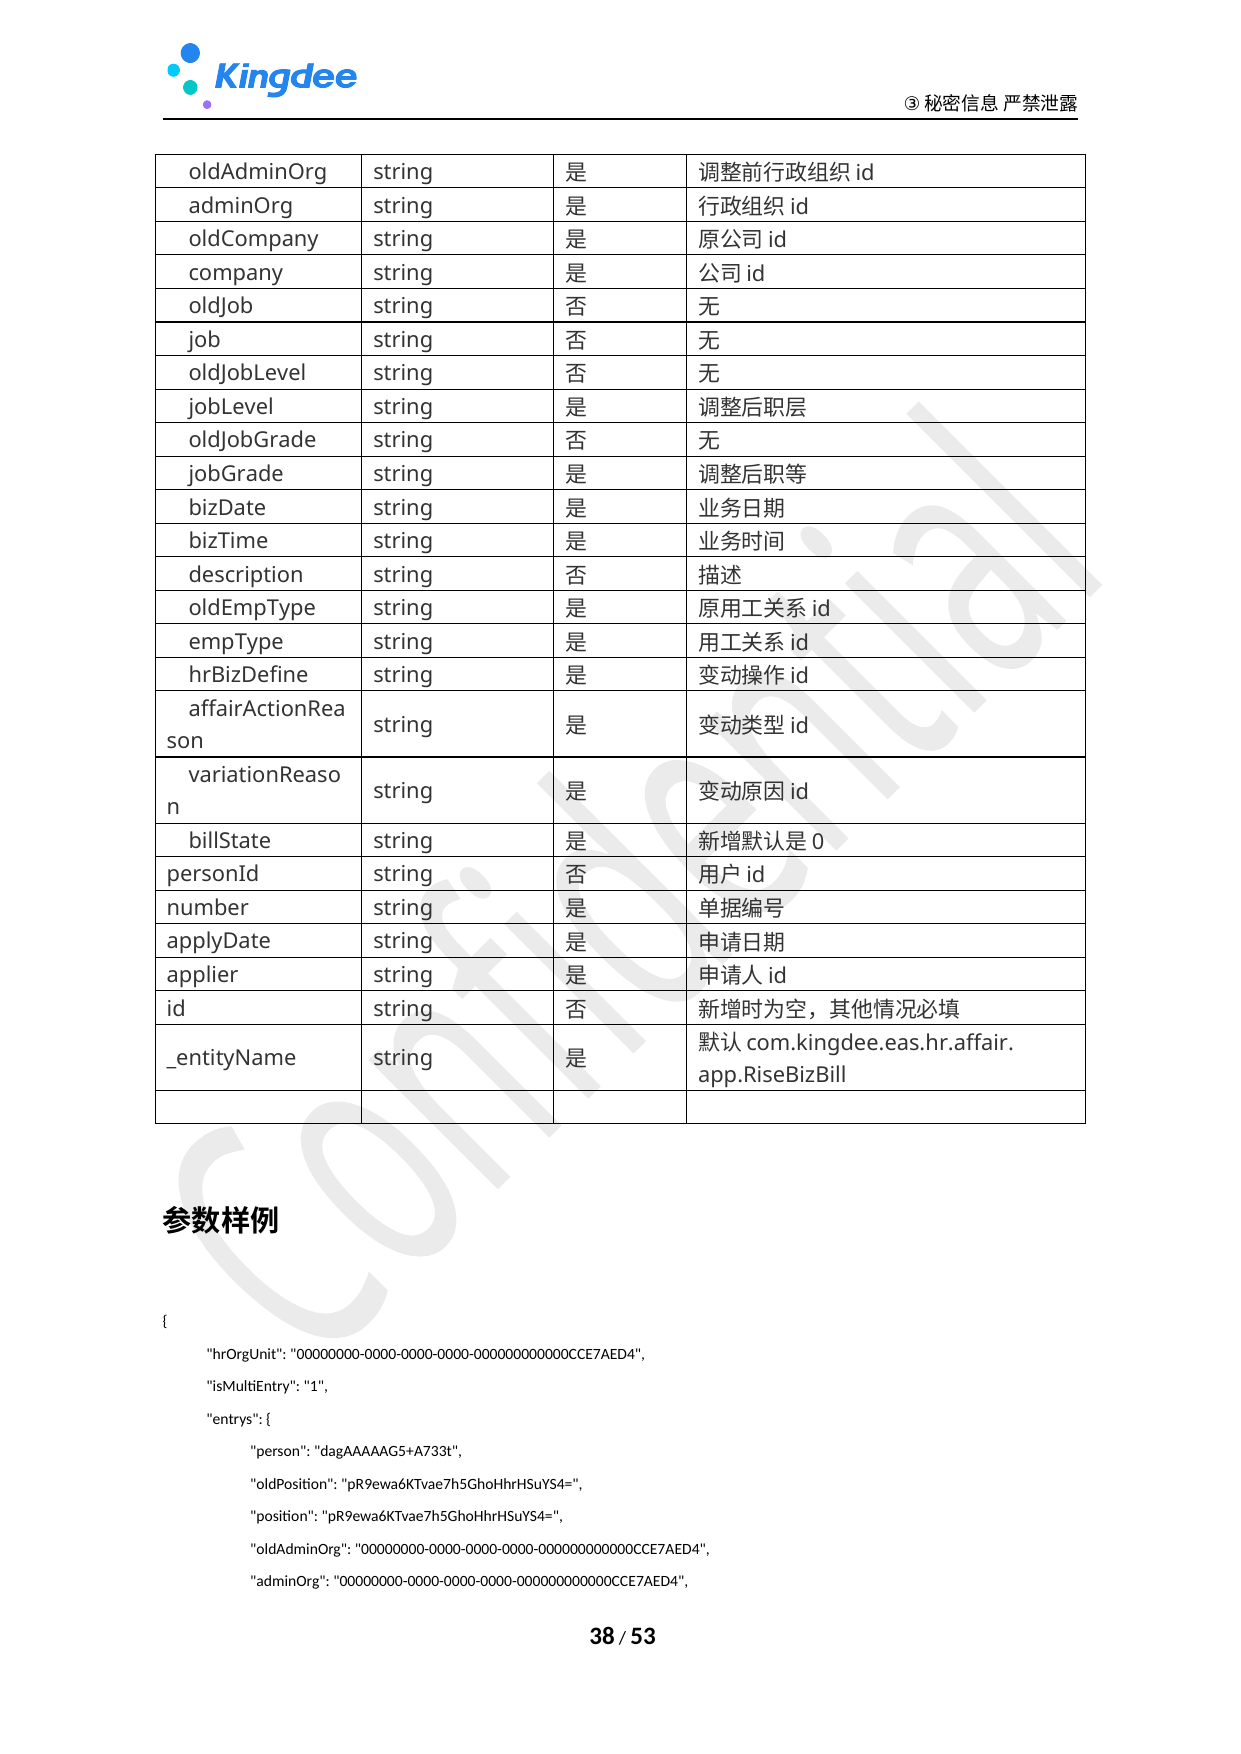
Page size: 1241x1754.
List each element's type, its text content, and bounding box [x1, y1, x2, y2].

table_cell 变动操作id [687, 658, 1085, 690]
table_cell 否 [554, 991, 686, 1024]
table_cell 原公司id [687, 222, 1085, 254]
table_cell [362, 1091, 553, 1123]
table_cell 是 [554, 188, 686, 221]
table_cell [687, 1091, 1085, 1123]
table_cell hrBizDefine [156, 658, 361, 690]
table_cell 原用工关系id [687, 591, 1085, 623]
table_cell 申请日期 [687, 924, 1085, 957]
table_cell affairActionReason [156, 691, 361, 756]
table_cell applier [156, 958, 361, 990]
table_cell 是 [554, 390, 686, 422]
table_cell 是 [554, 155, 686, 187]
table_cell 变动类型id [687, 691, 1085, 756]
table_cell string [362, 188, 553, 221]
table_cell string [362, 155, 553, 187]
text "adminOrg": "00000000-0000-0000-0000-000000000000CCE7AED4", [162, 1565, 1078, 1597]
table_cell oldJobGrade [156, 423, 361, 456]
table_cell string [362, 423, 553, 456]
table_cell 是 [554, 824, 686, 856]
text "position": "pR9ewa6KTvae7h5GhoHhrHSuYS4=", [162, 1500, 1078, 1532]
table_cell jobLevel [156, 390, 361, 422]
table_cell bizTime [156, 524, 361, 556]
table_cell empType [156, 624, 361, 657]
table_cell string [362, 524, 553, 556]
table_cell 是 [554, 457, 686, 489]
table_cell [554, 1091, 686, 1123]
table_cell string [362, 255, 553, 288]
table_cell 新增默认是0 [687, 824, 1085, 856]
table_cell description [156, 557, 361, 590]
table_cell string [362, 457, 553, 489]
table_cell applyDate [156, 924, 361, 957]
table_cell oldJob [156, 289, 361, 321]
table_cell bizDate [156, 490, 361, 523]
table_cell 业务日期 [687, 490, 1085, 523]
table_cell 否 [554, 857, 686, 889]
table_cell string [362, 924, 553, 957]
table_cell 是 [554, 591, 686, 623]
table_cell string [362, 991, 553, 1024]
table_cell 否 [554, 323, 686, 355]
table_cell string [362, 591, 553, 623]
table_cell string [362, 857, 553, 889]
table_cell 是 [554, 891, 686, 923]
table_cell 是 [554, 255, 686, 288]
table_cell company [156, 255, 361, 288]
table_cell 是 [554, 490, 686, 523]
table_cell number [156, 891, 361, 923]
table_cell string [362, 323, 553, 355]
table_cell string [362, 356, 553, 388]
table_cell 是 [554, 1025, 686, 1090]
table_cell 公司id [687, 255, 1085, 288]
table_cell string [362, 557, 553, 590]
table_cell string [362, 758, 553, 822]
text "hrOrgUnit": "00000000-0000-0000-0000-000000000000CCE7AED4", [162, 1337, 1078, 1370]
table_cell 调整后职等 [687, 457, 1085, 489]
table_cell 是 [554, 758, 686, 822]
table_cell billState [156, 824, 361, 856]
table_cell oldCompany [156, 222, 361, 254]
table_cell _entityName [156, 1025, 361, 1090]
table_cell string [362, 222, 553, 254]
table_cell string [362, 824, 553, 856]
table_cell oldJobLevel [156, 356, 361, 388]
table_cell 变动原因id [687, 758, 1085, 822]
table_cell 描述 [687, 557, 1085, 590]
table_cell id [156, 991, 361, 1024]
table_cell string [362, 289, 553, 321]
table_cell 默认com.kingdee.eas.hr.affair. app.RiseBizBill [687, 1025, 1085, 1090]
table_cell job [156, 323, 361, 355]
table_cell string [362, 891, 553, 923]
text "oldPosition": "pR9ewa6KTvae7h5GhoHhrHSuYS4=", [162, 1467, 1078, 1500]
table_cell 用户id [687, 857, 1085, 889]
subtitle 参数样例 [162, 1186, 1078, 1251]
table_cell oldAdminOrg [156, 155, 361, 187]
table_cell 行政组织id [687, 188, 1085, 221]
table_cell 用工关系id [687, 624, 1085, 657]
table_cell 业务时间 [687, 524, 1085, 556]
table_cell string [362, 390, 553, 422]
text "person": "dagAAAAAG5+A733t", [162, 1435, 1078, 1467]
table_cell 调整前行政组织id [687, 155, 1085, 187]
table_cell string [362, 958, 553, 990]
table_cell string [362, 490, 553, 523]
table_cell 是 [554, 524, 686, 556]
table_cell adminOrg [156, 188, 361, 221]
table_cell 无 [687, 289, 1085, 321]
table_cell 无 [687, 423, 1085, 456]
table_cell 调整后职层 [687, 390, 1085, 422]
table_cell 无 [687, 356, 1085, 388]
text "oldAdminOrg": "00000000-0000-0000-0000-000000000000CCE7AED4", [162, 1532, 1078, 1565]
picture [167, 43, 357, 109]
table_cell string [362, 1025, 553, 1090]
table_cell oldEmpType [156, 591, 361, 623]
text { [162, 1305, 1078, 1337]
table_cell string [362, 658, 553, 690]
table_cell 是 [554, 658, 686, 690]
table_cell 否 [554, 423, 686, 456]
table_cell 否 [554, 557, 686, 590]
table_cell 是 [554, 691, 686, 756]
table_cell variationReason [156, 758, 361, 822]
table_cell 否 [554, 356, 686, 388]
table_cell personId [156, 857, 361, 889]
table_cell 新增时为空，其他情况必填 [687, 991, 1085, 1024]
table_cell 是 [554, 624, 686, 657]
table_cell 申请人id [687, 958, 1085, 990]
table_cell [156, 1091, 361, 1123]
table_cell 单据编号 [687, 891, 1085, 923]
table_cell 否 [554, 289, 686, 321]
text "isMultiEntry": "1", [162, 1370, 1078, 1402]
table_cell 无 [687, 323, 1085, 355]
table_cell jobGrade [156, 457, 361, 489]
table_cell 是 [554, 958, 686, 990]
table_cell 是 [554, 222, 686, 254]
text "entrys": { [162, 1402, 1078, 1435]
table_cell 是 [554, 924, 686, 957]
table_cell string [362, 691, 553, 756]
table_cell string [362, 624, 553, 657]
